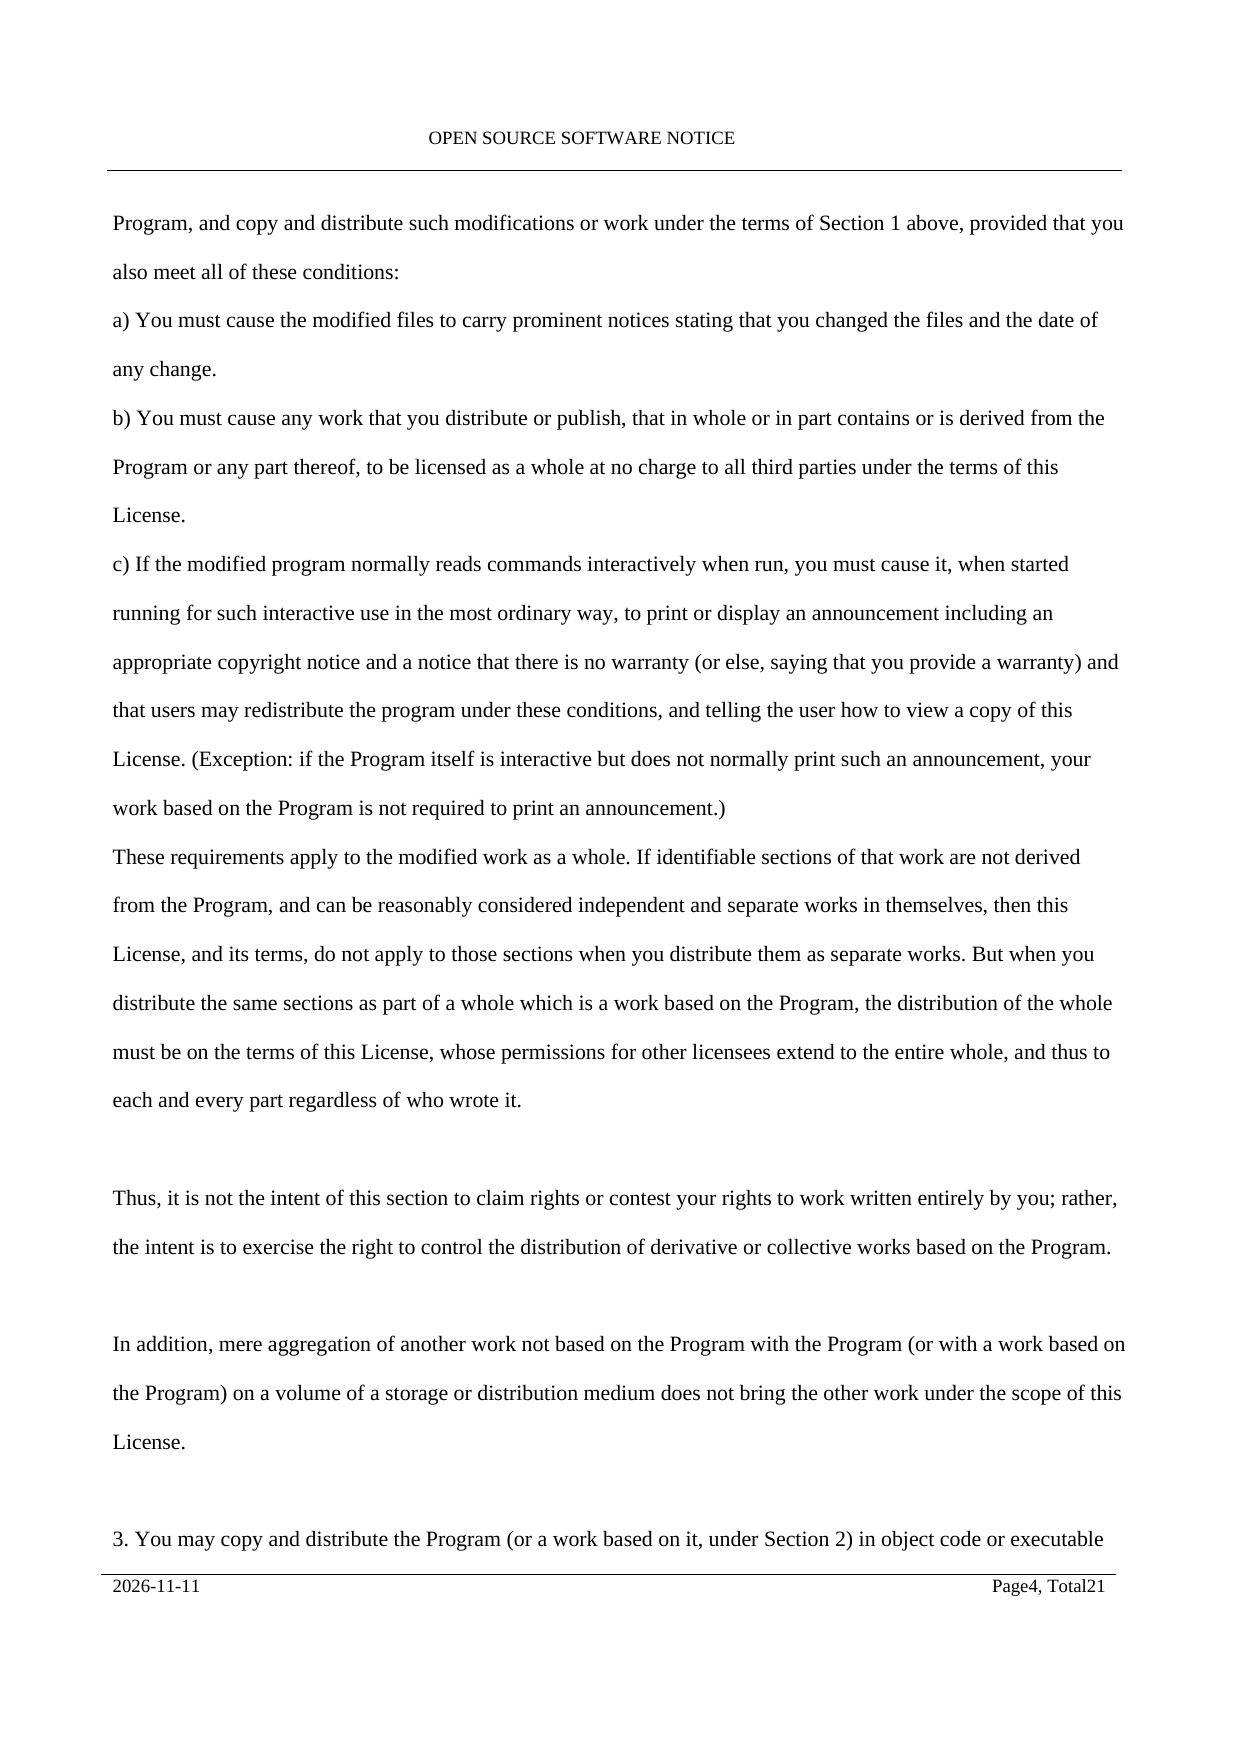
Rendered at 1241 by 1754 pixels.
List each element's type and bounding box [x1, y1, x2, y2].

text [112, 206, 1128, 1555]
